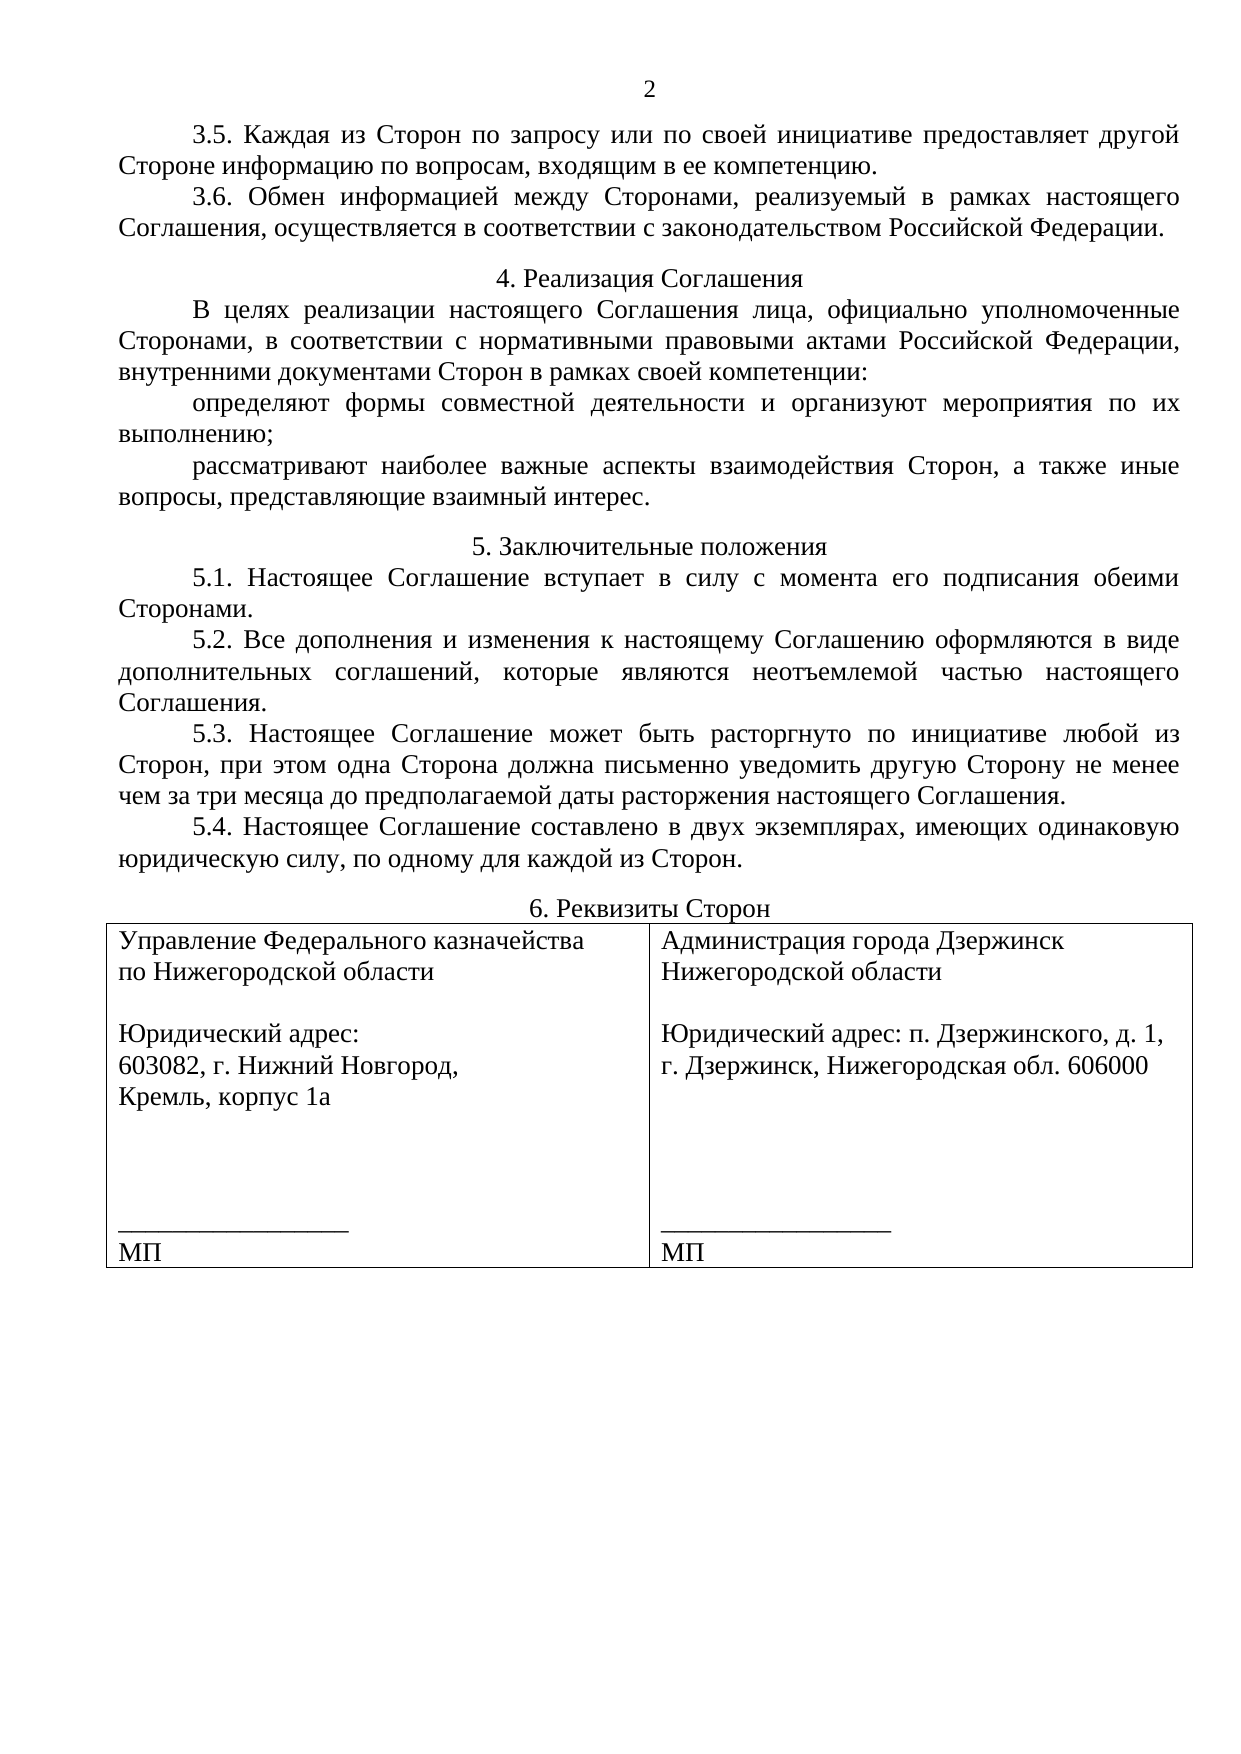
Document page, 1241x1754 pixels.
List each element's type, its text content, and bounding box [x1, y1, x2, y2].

text 5.4. Настоящее Соглашение составлено в двух экземплярах, имеющих одинаковую юридическую силу, по одному для каждой из Сторон. [118, 811, 1181, 873]
text 4. Реализация Соглашения [118, 262, 1181, 293]
text 3.5. Каждая из Сторон по запросу или по своей инициативе предоставляет другой Стороне информацию по вопросам, входящим в ее компетенцию. [118, 118, 1181, 180]
text В целях реализации настоящего Соглашения лица, официально уполномоченные Сторонами, в соответствии с нормативными правовыми актами Российской Федерации, внутренними документами Сторон в рамках своей компетенции: [118, 293, 1181, 386]
table_header Управление Федерального казначейства по Нижегородской области Юридический адрес: 603082, г. Нижний Новгород, Кремль, корпус 1а _________________ МП [107, 924, 649, 1267]
text определяют формы совместной деятельности и организуют мероприятия по их выполнению; [118, 386, 1181, 449]
text 3.6. Обмен информацией между Сторонами, реализуемый в рамках настоящего Соглашения, осуществляется в соответствии с законодательством Российской Федерации. [118, 180, 1181, 243]
text 5.3. Настоящее Соглашение может быть расторгнуто по инициативе любой из Сторон, при этом одна Сторона должна письменно уведомить другую Сторону не менее чем за три месяца до предполагаемой даты расторжения настоящего Соглашения. [118, 717, 1181, 811]
text 6. Реквизиты Сторон [118, 892, 1181, 923]
text 5.2. Все дополнения и изменения к настоящему Соглашению оформляются в виде дополнительных соглашений, которые являются неотъемлемой частью настоящего Соглашения. [118, 624, 1181, 717]
text 5. Заключительные положения [118, 530, 1181, 561]
table_header Администрация города Дзержинск Нижегородской области Юридический адрес: п. Дзержинского, д. 1, г. Дзержинск, Нижегородская обл. 606000 _________________ МП [650, 924, 1192, 1267]
text рассматривают наиболее важные аспекты взаимодействия Сторон, а также иные вопросы, представляющие взаимный интерес. [118, 449, 1181, 511]
text 5.1. Настоящее Соглашение вступает в силу с момента его подписания обеими Сторонами. [118, 561, 1181, 624]
